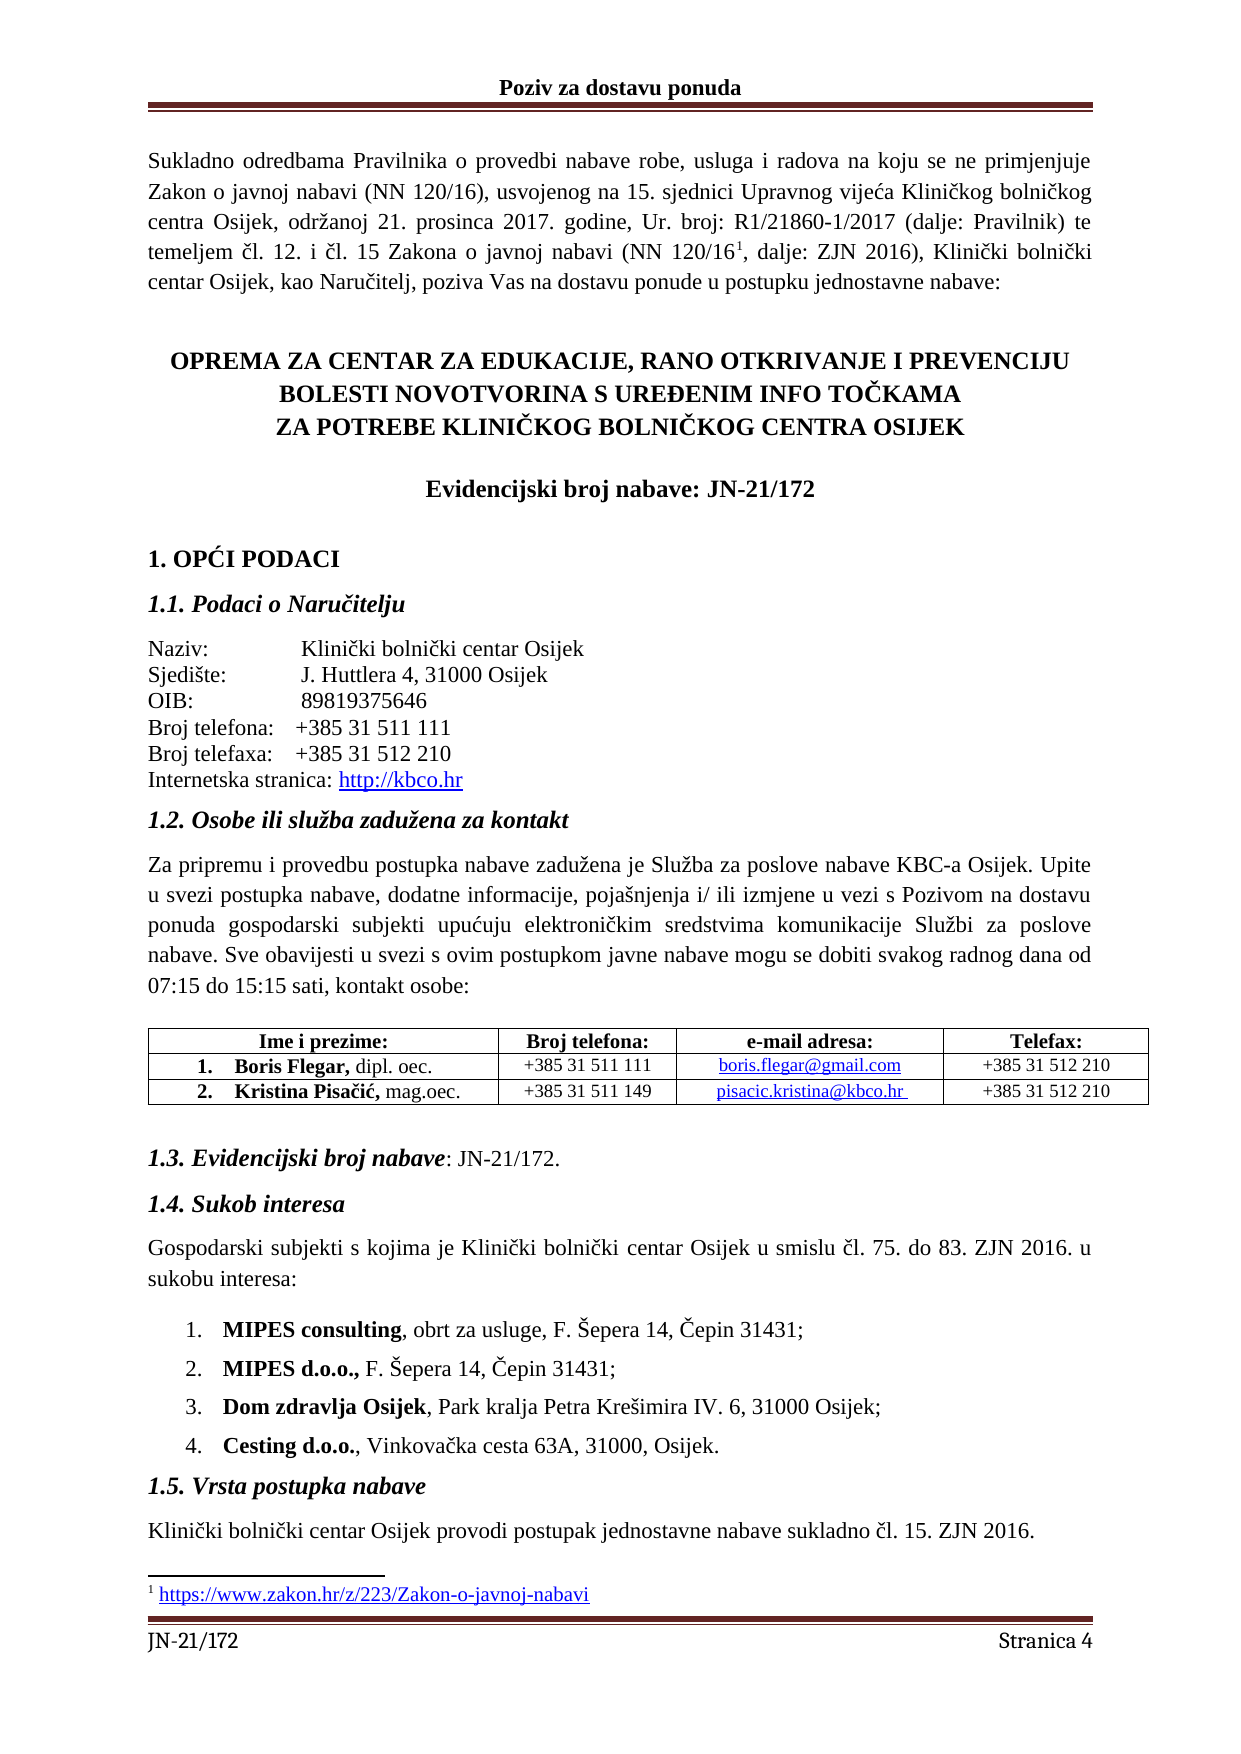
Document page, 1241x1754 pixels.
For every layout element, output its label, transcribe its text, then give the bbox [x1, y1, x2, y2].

text Klinički bolnički centar Osijek provodi postupak jednostavne nabave sukladno čl. 15. ZJN 2016. [148, 1517, 1093, 1543]
list Cesting d.o.o., Vinkovačka cesta 63A, 31000, Osijek. [185, 1432, 1093, 1459]
text OPREMA ZA CENTAR ZA EDUKACIJE, RANO OTKRIVANJE I PREVENCIJU BOLESTI NOVOTVORINA S UREĐENIM INFO TOČKAMA [148, 346, 1093, 408]
text ZA POTREBE KLINIČKOG BOLNIČKOG CENTRA OSIJEK [148, 412, 1093, 441]
table_cell pisacic.kristina@kbco.hr [677, 1080, 943, 1103]
table_cell +385 31 511 111 [499, 1054, 676, 1078]
table_cell Boris Flegar, dipl. oec. [149, 1054, 498, 1078]
subtitle 1.5. Vrsta postupka nabave [148, 1471, 1093, 1500]
subtitle 1.2. Osobe ili služba zadužena za kontakt [148, 805, 1093, 834]
table_header Telefax: [944, 1029, 1148, 1053]
list Dom zdravlja Osijek, Park kralja Petra Krešimira IV. 6, 31000 Osijek; [185, 1393, 1093, 1420]
table_cell +385 31 512 210 [944, 1080, 1148, 1103]
text Evidencijski broj nabave: JN-21/172 [148, 474, 1093, 502]
table_header Ime i prezime: [149, 1029, 498, 1053]
text Za pripremu i provedbu postupka nabave zadužena je Služba za poslove nabave KBC-a Osijek. Upite u svezi postupka nabave, dodatne informacije, pojašnjenja i/ ili izmjene u vezi s Pozivom na dostavu ponuda gospodarski subjekti upućuju elektroničkim sredstvima komunikacije Službi za poslove nabave. Sve obavijesti u svezi s ovim postupkom javne nabave mogu se dobiti svakog radnog dana od 07:15 do 15:15 sati, kontakt osobe: [148, 851, 1093, 998]
list MIPES d.o.o., F. Šepera 14, Čepin 31431; [185, 1354, 1093, 1381]
table_header e-mail adresa: [677, 1029, 943, 1053]
list MIPES consulting, obrt za usluge, F. Šepera 14, Čepin 31431; [185, 1316, 1093, 1342]
text Sukladno odredbama Pravilnika o provedbi nabave robe, usluga i radova na koju se ne primjenjuje Zakon o javnoj nabavi (NN 120/16), usvojenog na 15. sjednici Upravnog vijeća Kliničkog bolničkog centra Osijek, održanoj 21. prosinca 2017. godine, Ur. broj: R1/21860-1/2017 (dalje: Pravilnik) te temeljem čl. 12. i čl. 15 Zakona o javnoj nabavi (NN 120/16, dalje: ZJN 2016), Klinički bolnički centar Osijek, kao Naručitelj, poziva Vas na dostavu ponude u postupku jednostavne nabave: [148, 148, 1093, 295]
text Broj telefona: +385 31 511 111 [148, 714, 1093, 740]
table_cell boris.flegar@gmail.com [677, 1054, 943, 1078]
text Gospodarski subjekti s kojima je Klinički bolnički centar Osijek u smislu čl. 75. do 83. ZJN 2016. u sukobu interesa: [148, 1234, 1093, 1291]
text Sjedište: J. Huttlera 4, 31000 Osijek [148, 661, 1093, 687]
subtitle 1.1. Podaci o Naručitelju [148, 589, 1093, 618]
table_cell +385 31 511 149 [499, 1080, 676, 1103]
text OIB: 89819375646 [148, 687, 1093, 714]
subtitle 1. OPĆI PODACI [148, 544, 1093, 572]
text Naziv: Klinički bolnički centar Osijek [148, 635, 1093, 661]
table_cell Kristina Pisačić, mag.oec. [149, 1080, 498, 1103]
subtitle 1.4. Sukob interesa [148, 1189, 1093, 1218]
table_cell +385 31 512 210 [944, 1054, 1148, 1078]
text Broj telefaxa: +385 31 512 210 [148, 740, 1093, 766]
text Internetska stranica: http://kbco.hr [148, 766, 1093, 793]
text 1.3. Evidencijski broj nabave: JN-21/172. [148, 1143, 1093, 1172]
table_header Broj telefona: [499, 1029, 676, 1053]
